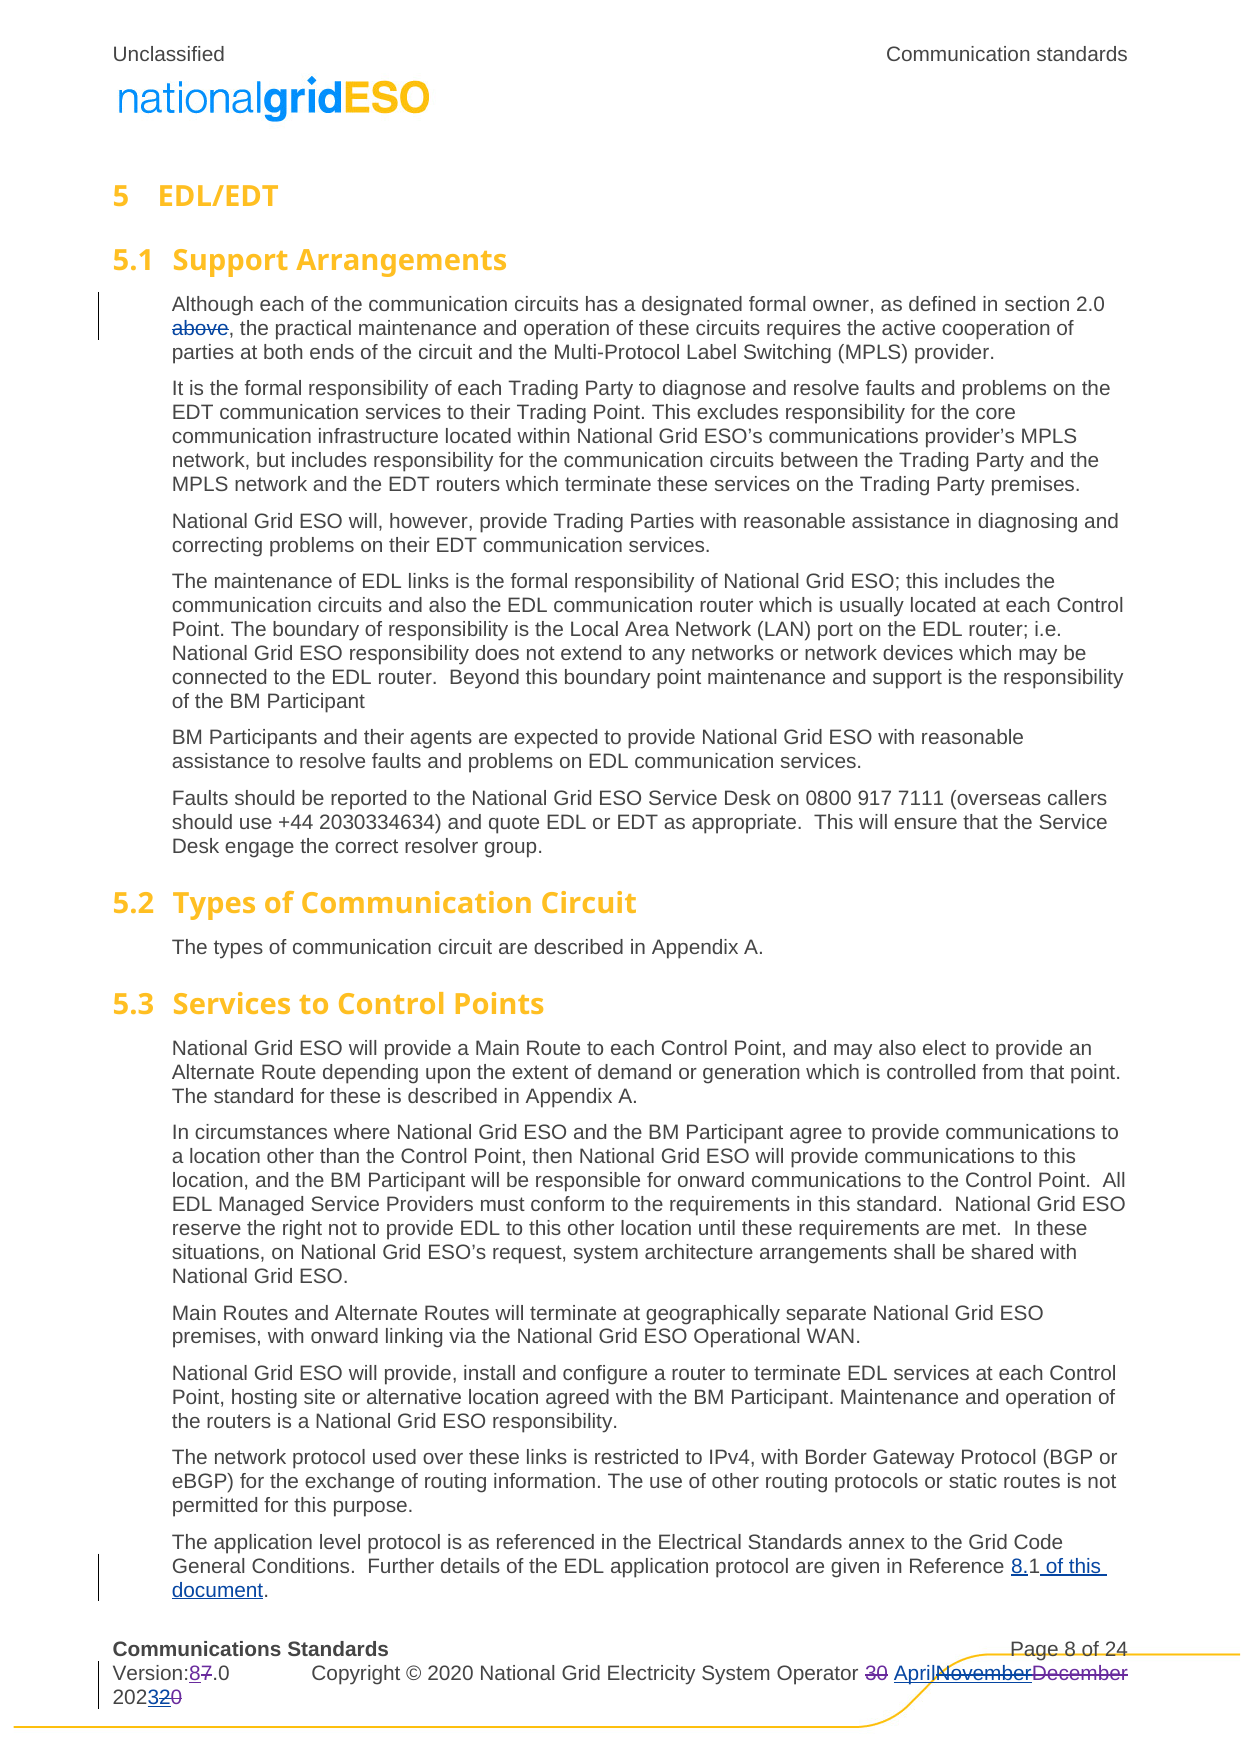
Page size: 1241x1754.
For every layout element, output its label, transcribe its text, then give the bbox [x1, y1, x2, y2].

text National Grid ESO will provide a Main Route to each Control Point, and may also elect to provide an Alternate Route depending upon the extent of demand or generation which is controlled from that point. The standard for these is described in Appendix A. [172, 1036, 1128, 1108]
text Main Routes and Alternate Routes will terminate at geographically separate National Grid ESO premises, with onward linking via the National Grid ESO Operational WAN. [172, 1300, 1128, 1348]
text The application level protocol is as referenced in the Electrical Standards annex to the Grid Code General Conditions. Further details of the EDL application protocol are given in Reference 1. [172, 1529, 1128, 1601]
text Although each of the communication circuits has a designated formal owner, as defined in section 2.0 , the practical maintenance and operation of these circuits requires the active cooperation of parties at both ends of the circuit and the Multi-Protocol Label Switching (MPLS) provider. [172, 292, 1128, 364]
text National Grid ESO will provide, install and configure a router to terminate EDL services at each Control Point, hosting site or alternative location agreed with the BM Participant. Maintenance and operation of the routers is a National Grid ESO responsibility. [172, 1361, 1128, 1433]
subtitle Support Arrangements [112, 240, 1128, 279]
subtitle Services to Control Points [112, 984, 1128, 1023]
subtitle EDL/EDT [112, 175, 1128, 215]
text National Grid ESO will, however, provide Trading Parties with reasonable assistance in diagnosing and correcting problems on their EDT communication services. [172, 508, 1128, 556]
text It is the formal responsibility of each Trading Party to diagnose and resolve faults and problems on the EDT communication services to their Trading Point. This excludes responsibility for the core communication infrastructure located within National Grid ESO’s communications provider’s MPLS network, but includes responsibility for the communication circuits between the Trading Party and the MPLS network and the EDT routers which terminate these services on the Trading Party premises. [172, 376, 1128, 496]
text In circumstances where National Grid ESO and the BM Participant agree to provide communications to a location other than the Control Point, then National Grid ESO will provide communications to this location, and the BM Participant will be responsible for onward communications to the Control Point. All EDL Managed Service Providers must conform to the requirements in this standard. National Grid ESO reserve the right not to provide EDL to this other location until these requirements are met. In these situations, on National Grid ESO’s request, system architecture arrangements shall be shared with National Grid ESO. [172, 1120, 1128, 1288]
text BM Participants and their agents are expected to provide National Grid ESO with reasonable assistance to resolve faults and problems on EDL communication services. [172, 725, 1128, 773]
text The maintenance of EDL links is the formal responsibility of National Grid ESO; this includes the communication circuits and also the EDL communication router which is usually located at each Control Point. The boundary of responsibility is the Local Area Network (LAN) port on the EDL router; i.e. National Grid ESO responsibility does not extend to any networks or network devices which may be connected to the EDL router. Beyond this boundary point maintenance and support is the responsibility of the BM Participant [172, 569, 1128, 713]
subtitle Types of Communication Circuit [112, 882, 1128, 922]
text The types of communication circuit are described in Appendix A. [112, 935, 1128, 959]
text Faults should be reported to the National Grid ESO Service Desk on 0800 917 7111 (overseas callers should use +44 2030334634) and quote EDL or EDT as appropriate. This will ensure that the Service Desk engage the correct resolver group. [172, 786, 1128, 857]
picture [13, 1, 1241, 1751]
text The network protocol used over these links is restricted to IPv4, with Border Gateway Protocol (BGP or eBGP) for the exchange of routing information. The use of other routing protocols or static routes is not permitted for this purpose. [172, 1445, 1128, 1517]
